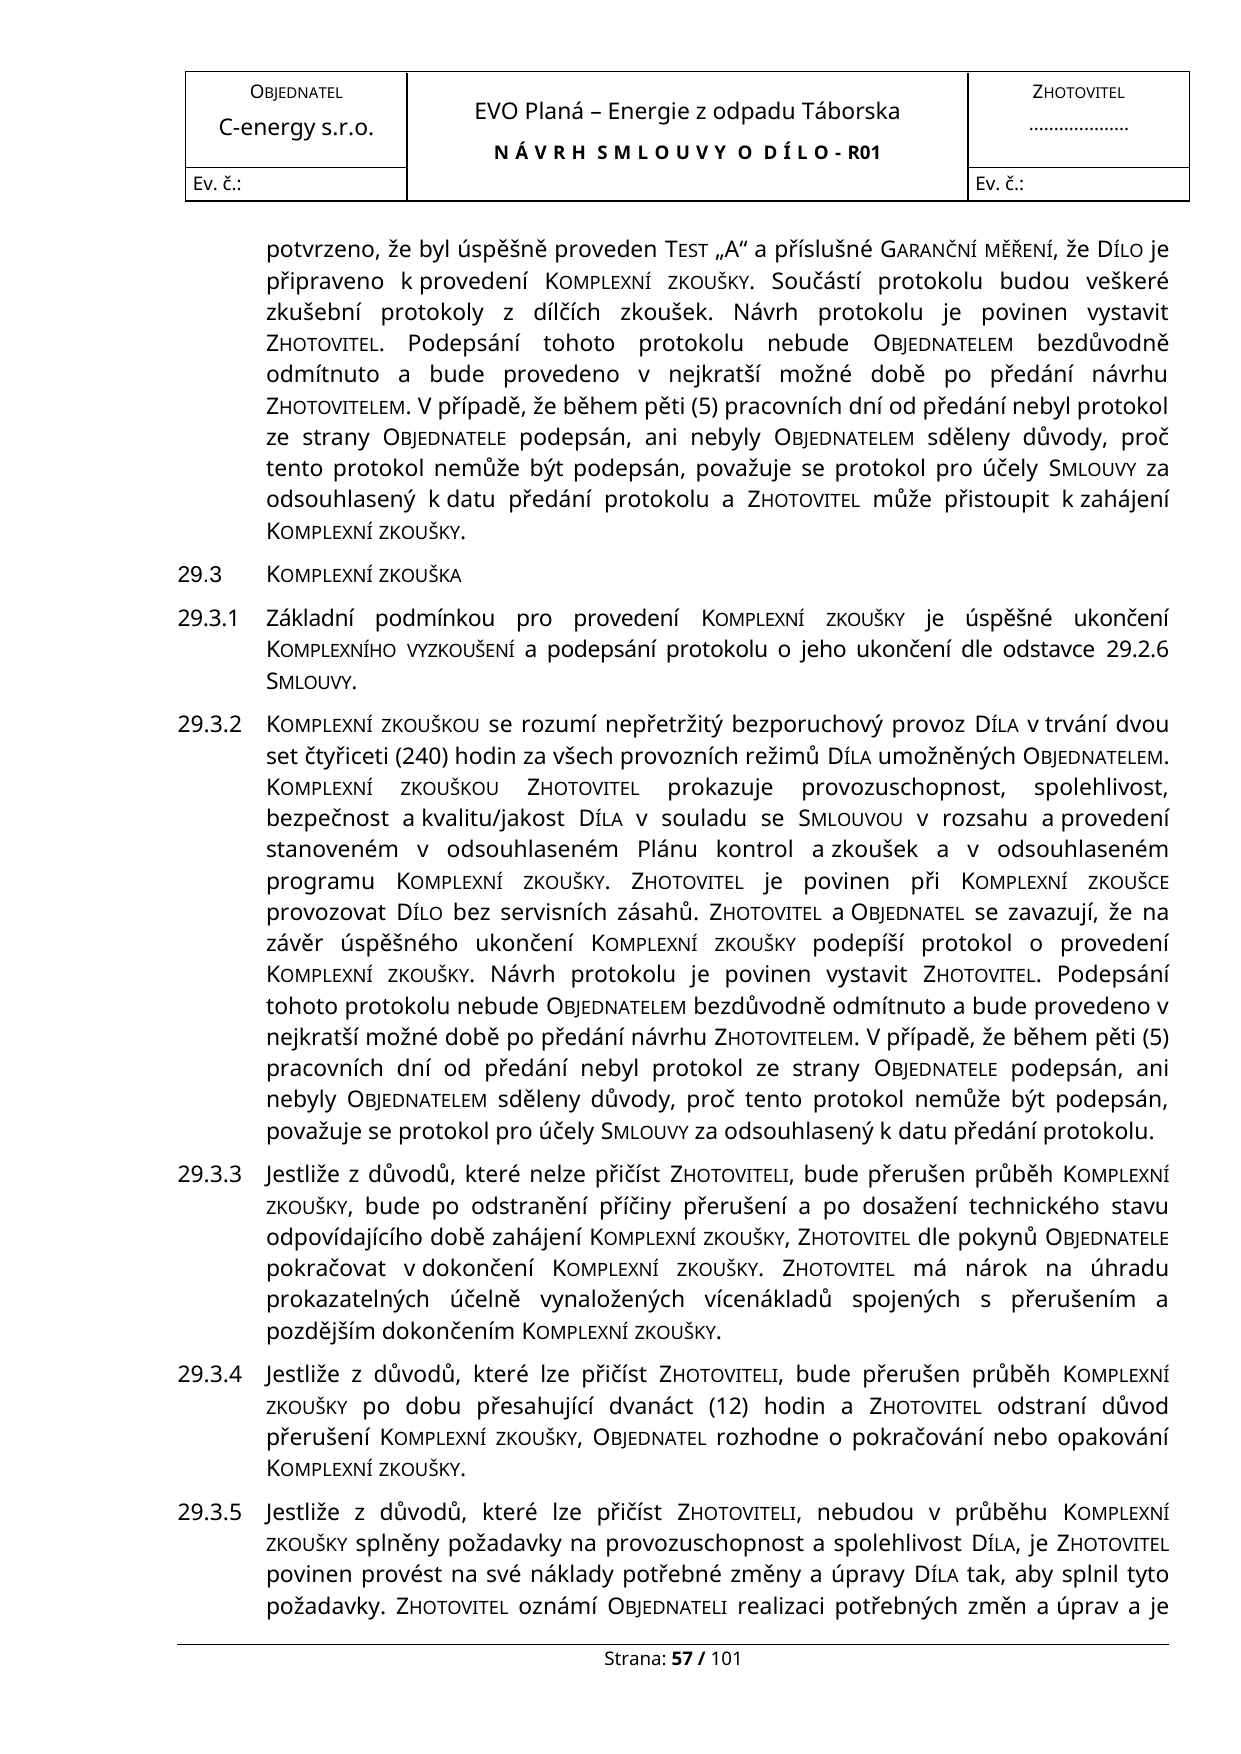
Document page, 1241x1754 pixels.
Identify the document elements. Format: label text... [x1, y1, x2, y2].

subtitle Jestliže z důvodů, které lze přičíst Zhotoviteli, bude přerušen průběh Komplexní zkoušky po dobu přesahující dvanáct (12) hodin a Zhotovitel odstraní důvod přerušení Komplexní zkoušky, Objednatel rozhodne o pokračování nebo opakování Komplexní zkoušky. [177, 1358, 1169, 1483]
subtitle Základní podmínkou pro provedení Komplexní zkoušky je úspěšné ukončení Komplexního vyzkoušení a podepsání protokolu o jeho ukončení dle odstavce 29.2.6 Smlouvy. [177, 602, 1169, 696]
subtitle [177, 1496, 1169, 1621]
subtitle Jestliže z důvodů, které nelze přičíst Zhotoviteli, bude přerušen průběh Komplexní zkoušky, bude po odstranění příčiny přerušení a po dosažení technického stavu odpovídajícího době zahájení Komplexní zkoušky, Zhotovitel dle pokynů Objednatele pokračovat v dokončení Komplexní zkoušky. Zhotovitel má nárok na úhradu prokazatelných účelně vynaložených vícenákladů spojených s přerušením a pozdějším dokončením Komplexní zkoušky. [177, 1158, 1169, 1346]
subtitle Komplexní zkouškou se rozumí nepřetržitý bezporuchový provoz Díla v trvání dvou set čtyřiceti (240) hodin za všech provozních režimů Díla umožněných Objednatelem. Komplexní zkouškou Zhotovitel prokazuje provozuschopnost, spolehlivost, bezpečnost a kvalitu/jakost Díla v souladu se Smlouvou v rozsahu a provedení stanoveném v odsouhlaseném Plánu kontrol a zkoušek a v odsouhlaseném programu Komplexní zkoušky. Zhotovitel je povinen při Komplexní zkoušce provozovat Dílo bez servisních zásahů. Zhotovitel a Objednatel se zavazují, že na závěr úspěšného ukončení Komplexní zkoušky podepíší protokol o provedení Komplexní zkoušky. Návrh protokolu je povinen vystavit Zhotovitel. Podepsání tohoto protokolu nebude Objednatelem bezdůvodně odmítnuto a bude provedeno v nejkratší možné době po předání návrhu Zhotovitelem. V případě, že během pěti (5) pracovních dní od předání nebyl protokol ze strany Objednatele podepsán, ani nebyly Objednatelem sděleny důvody, proč tento protokol nemůže být podepsán, považuje se protokol pro účely Smlouvy za odsouhlasený k datu předání protokolu. [177, 708, 1169, 1146]
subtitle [177, 233, 1169, 546]
text Komplexní zkouška [177, 558, 1169, 589]
